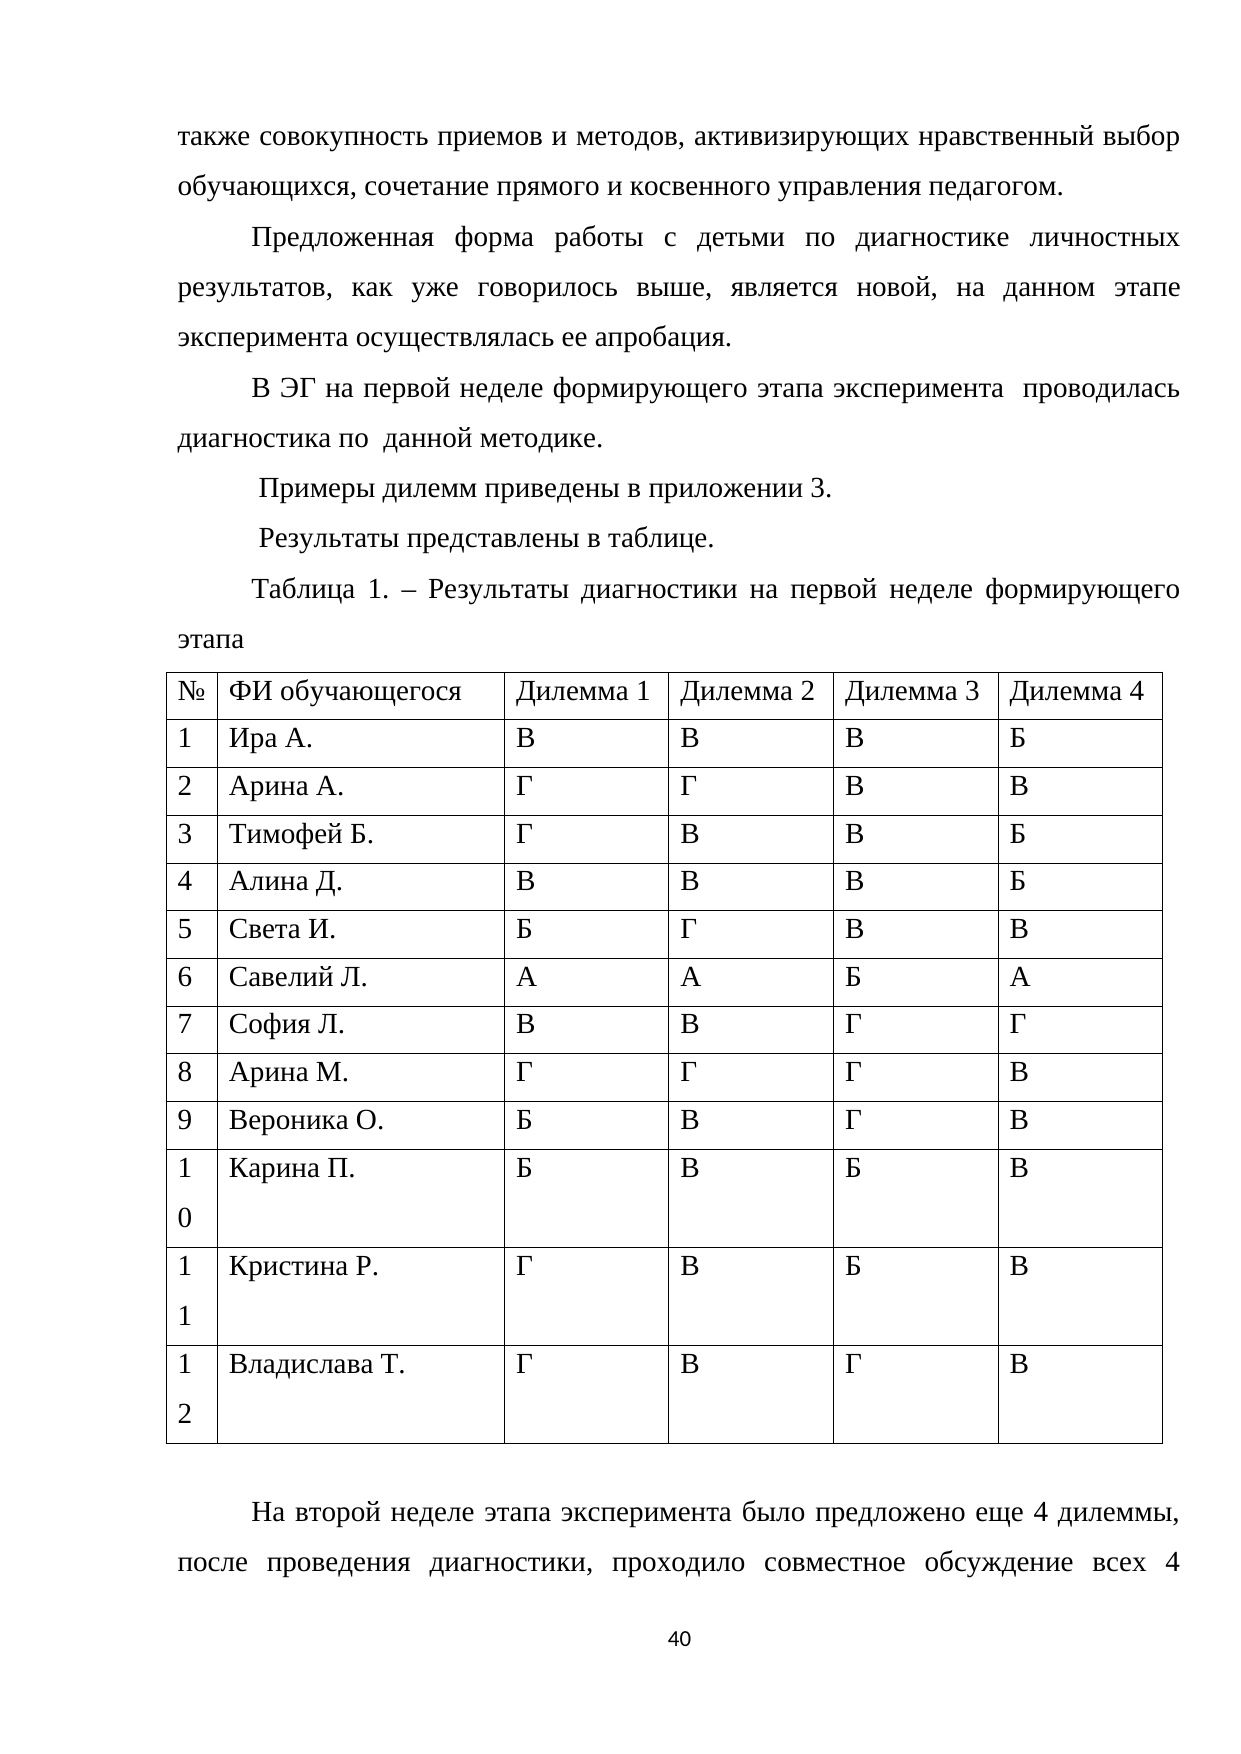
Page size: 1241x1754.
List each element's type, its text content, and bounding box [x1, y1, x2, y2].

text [177, 1494, 1181, 1578]
table_cell Владислава Т. [218, 1346, 504, 1443]
table_cell 4 [167, 864, 217, 910]
table_cell Г [505, 1346, 668, 1443]
table_cell Г [669, 768, 833, 815]
table_cell А [669, 959, 833, 1006]
table_cell Вероника О. [218, 1102, 504, 1149]
table_cell Кристина Р. [218, 1248, 504, 1345]
table_cell В [999, 911, 1162, 958]
table_cell В [669, 816, 833, 862]
table_cell Б [505, 1150, 668, 1247]
table_cell Б [834, 959, 998, 1006]
table_cell Г [834, 1346, 998, 1443]
table_cell В [505, 720, 668, 767]
table_cell Г [669, 911, 833, 958]
table_cell В [669, 1150, 833, 1247]
table_cell В [999, 1054, 1162, 1101]
table_header Дилемма 2 [669, 673, 833, 719]
table_header Дилемма 3 [834, 673, 998, 719]
table_cell Савелий Л. [218, 959, 504, 1006]
table_cell 6 [167, 959, 217, 1006]
table_cell В [669, 864, 833, 910]
table_cell София Л. [218, 1007, 504, 1053]
table_cell В [999, 1346, 1162, 1443]
table_cell Г [505, 768, 668, 815]
table_cell В [834, 720, 998, 767]
table_cell А [505, 959, 668, 1006]
table_cell А [999, 959, 1162, 1006]
table_cell 9 [167, 1102, 217, 1149]
table_cell 11 [167, 1248, 217, 1345]
table_header № [167, 673, 217, 719]
table_cell Арина М. [218, 1054, 504, 1101]
table_header Дилемма 1 [505, 673, 668, 719]
table_cell В [505, 864, 668, 910]
table_cell В [669, 1248, 833, 1345]
table_cell Ира А. [218, 720, 504, 767]
text Таблица 1. – Результаты диагностики на первой неделе формирующего этапа [177, 571, 1181, 655]
table_cell 5 [167, 911, 217, 958]
table_cell В [834, 864, 998, 910]
text В ЭГ на первой неделе формирующего этапа эксперимента проводилась диагностика по данной методике. [177, 370, 1181, 453]
table_cell В [669, 1007, 833, 1053]
table_cell Б [505, 1102, 668, 1149]
table_cell 1 [167, 720, 217, 767]
table_cell В [669, 1102, 833, 1149]
table_cell В [505, 1007, 668, 1053]
table_cell Г [999, 1007, 1162, 1053]
table_cell 12 [167, 1346, 217, 1443]
table_cell 2 [167, 768, 217, 815]
text Предложенная форма работы с детьми по диагностике личностных результатов, как уже говорилось выше, является новой, на данном этапе эксперимента осуществлялась ее апробация. [177, 219, 1181, 353]
table_cell В [999, 1248, 1162, 1345]
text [177, 118, 1181, 202]
table_cell 3 [167, 816, 217, 862]
table_cell Г [505, 816, 668, 862]
table_cell 7 [167, 1007, 217, 1053]
table_cell В [999, 1150, 1162, 1247]
table_cell Г [505, 1248, 668, 1345]
table_cell В [669, 1346, 833, 1443]
table_cell 10 [167, 1150, 217, 1247]
table_cell Света И. [218, 911, 504, 958]
text Результаты представлены в таблице. [177, 521, 1181, 554]
table_cell Г [834, 1102, 998, 1149]
table_cell Б [999, 816, 1162, 862]
table_cell В [834, 816, 998, 862]
table_cell 8 [167, 1054, 217, 1101]
table_cell Г [834, 1007, 998, 1053]
table_cell Г [505, 1054, 668, 1101]
table_cell Алина Д. [218, 864, 504, 910]
table_header ФИ обучающегося [218, 673, 504, 719]
table_cell Г [669, 1054, 833, 1101]
table_cell Карина П. [218, 1150, 504, 1247]
table_cell Б [834, 1150, 998, 1247]
table_cell Б [999, 720, 1162, 767]
table_cell Б [999, 864, 1162, 910]
table_cell Арина А. [218, 768, 504, 815]
table_cell В [834, 768, 998, 815]
table_cell Тимофей Б. [218, 816, 504, 862]
table_header Дилемма 4 [999, 673, 1162, 719]
table_cell В [999, 768, 1162, 815]
table_cell В [999, 1102, 1162, 1149]
table_cell В [834, 911, 998, 958]
table_cell Г [834, 1054, 998, 1101]
table_cell Б [505, 911, 668, 958]
text Примеры дилемм приведены в приложении 3. [177, 470, 1181, 504]
table_cell В [669, 720, 833, 767]
table_cell Б [834, 1248, 998, 1345]
